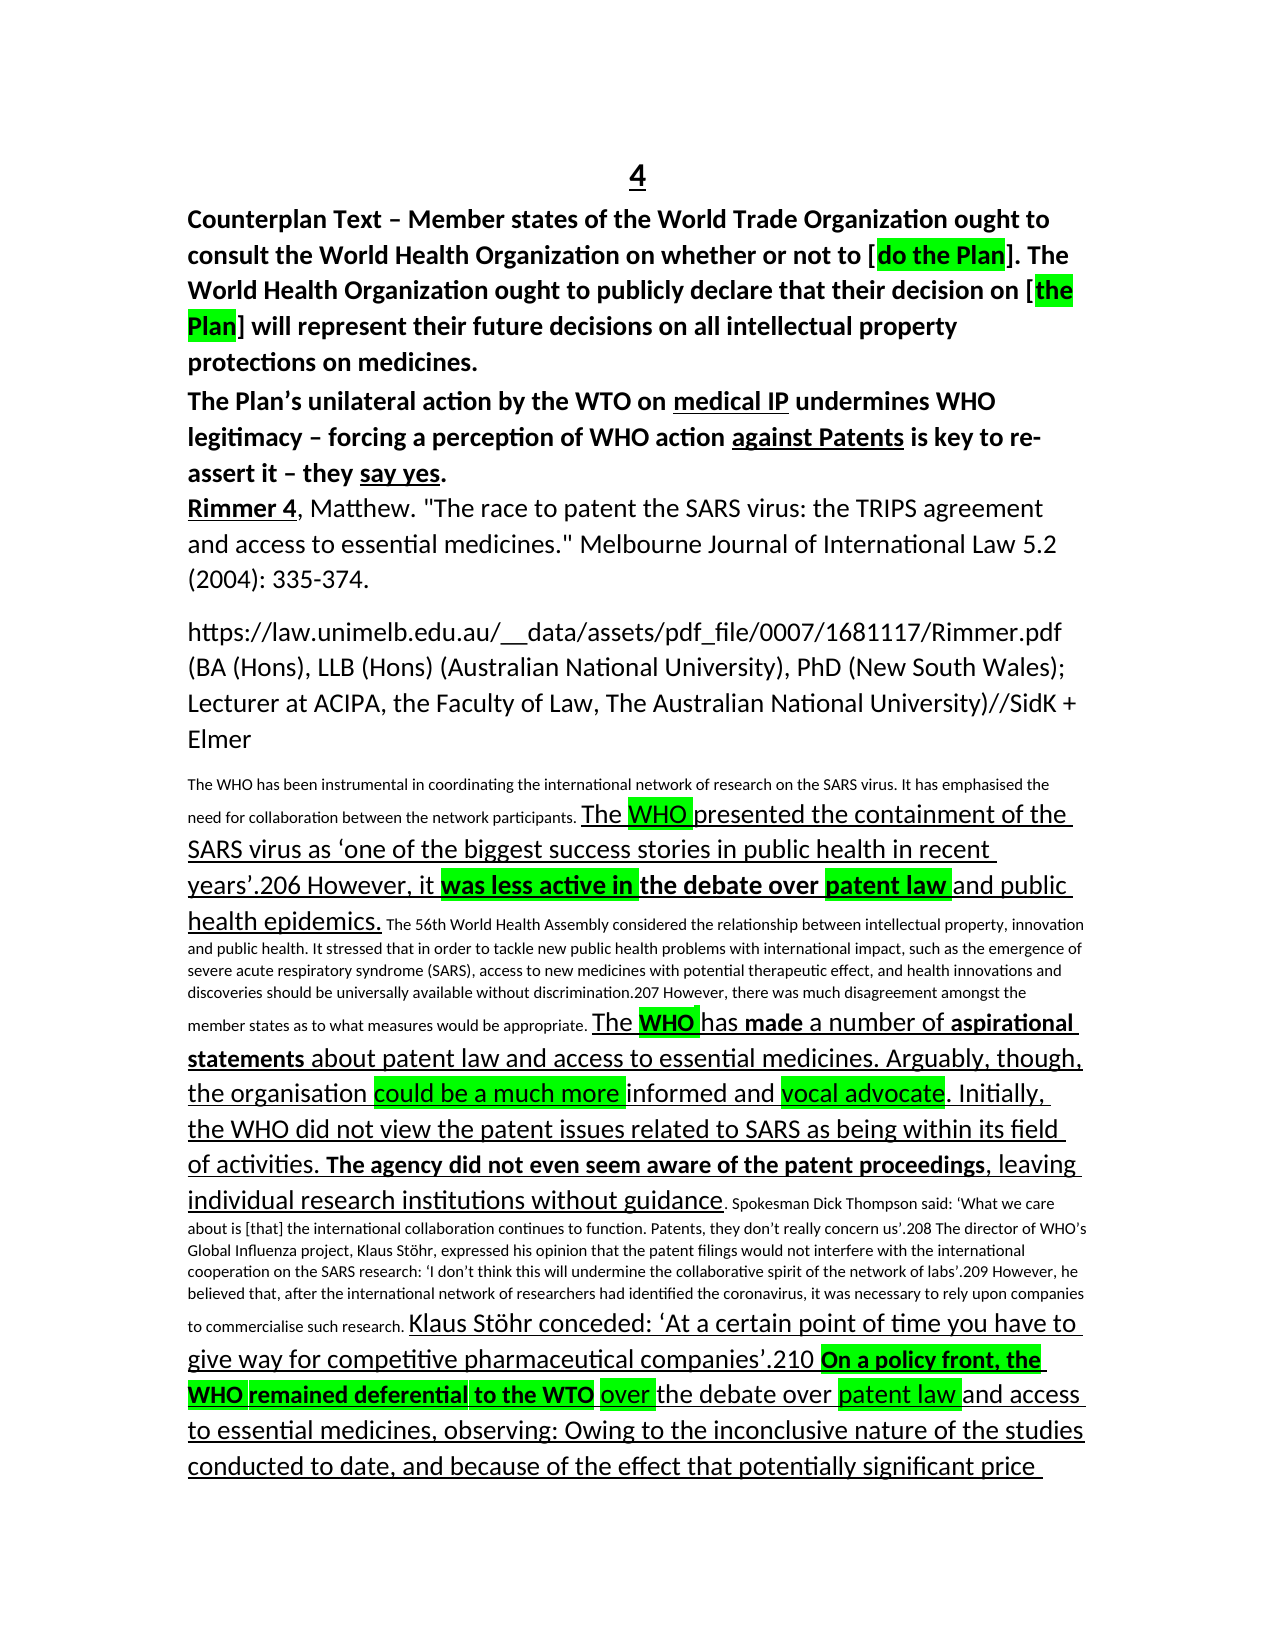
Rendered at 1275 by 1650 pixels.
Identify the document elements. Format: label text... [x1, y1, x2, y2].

subtitle Counterplan Text – Member states of the World Trade Organization ought to consult the World Health Organization on whether or not to [do the Plan]. The World Health Organization ought to publicly declare that their decision on [the Plan] will represent their future decisions on all intellectual property protections on medicines. [187, 202, 1087, 378]
subtitle The Plan’s unilateral action by the WTO on medical IP undermines WHO legitimacy – forcing a perception of WHO action against Patents is key to re-assert it – they say yes. [187, 384, 1087, 489]
text Rimmer 4, Matthew. "The race to patent the SARS virus: the TRIPS agreement and access to essential medicines." Melbourne Journal of International Law 5.2 (2004): 335-374. [187, 491, 1087, 596]
subtitle 4 [187, 154, 1087, 195]
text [187, 774, 1087, 1482]
text https://law.unimelb.edu.au/__data/assets/pdf_file/0007/1681117/Rimmer.pdf (BA (Hons), LLB (Hons) (Australian National University), PhD (New South Wales); Lecturer at ACIPA, the Faculty of Law, The Australian National University)//SidK + Elmer [187, 615, 1087, 755]
